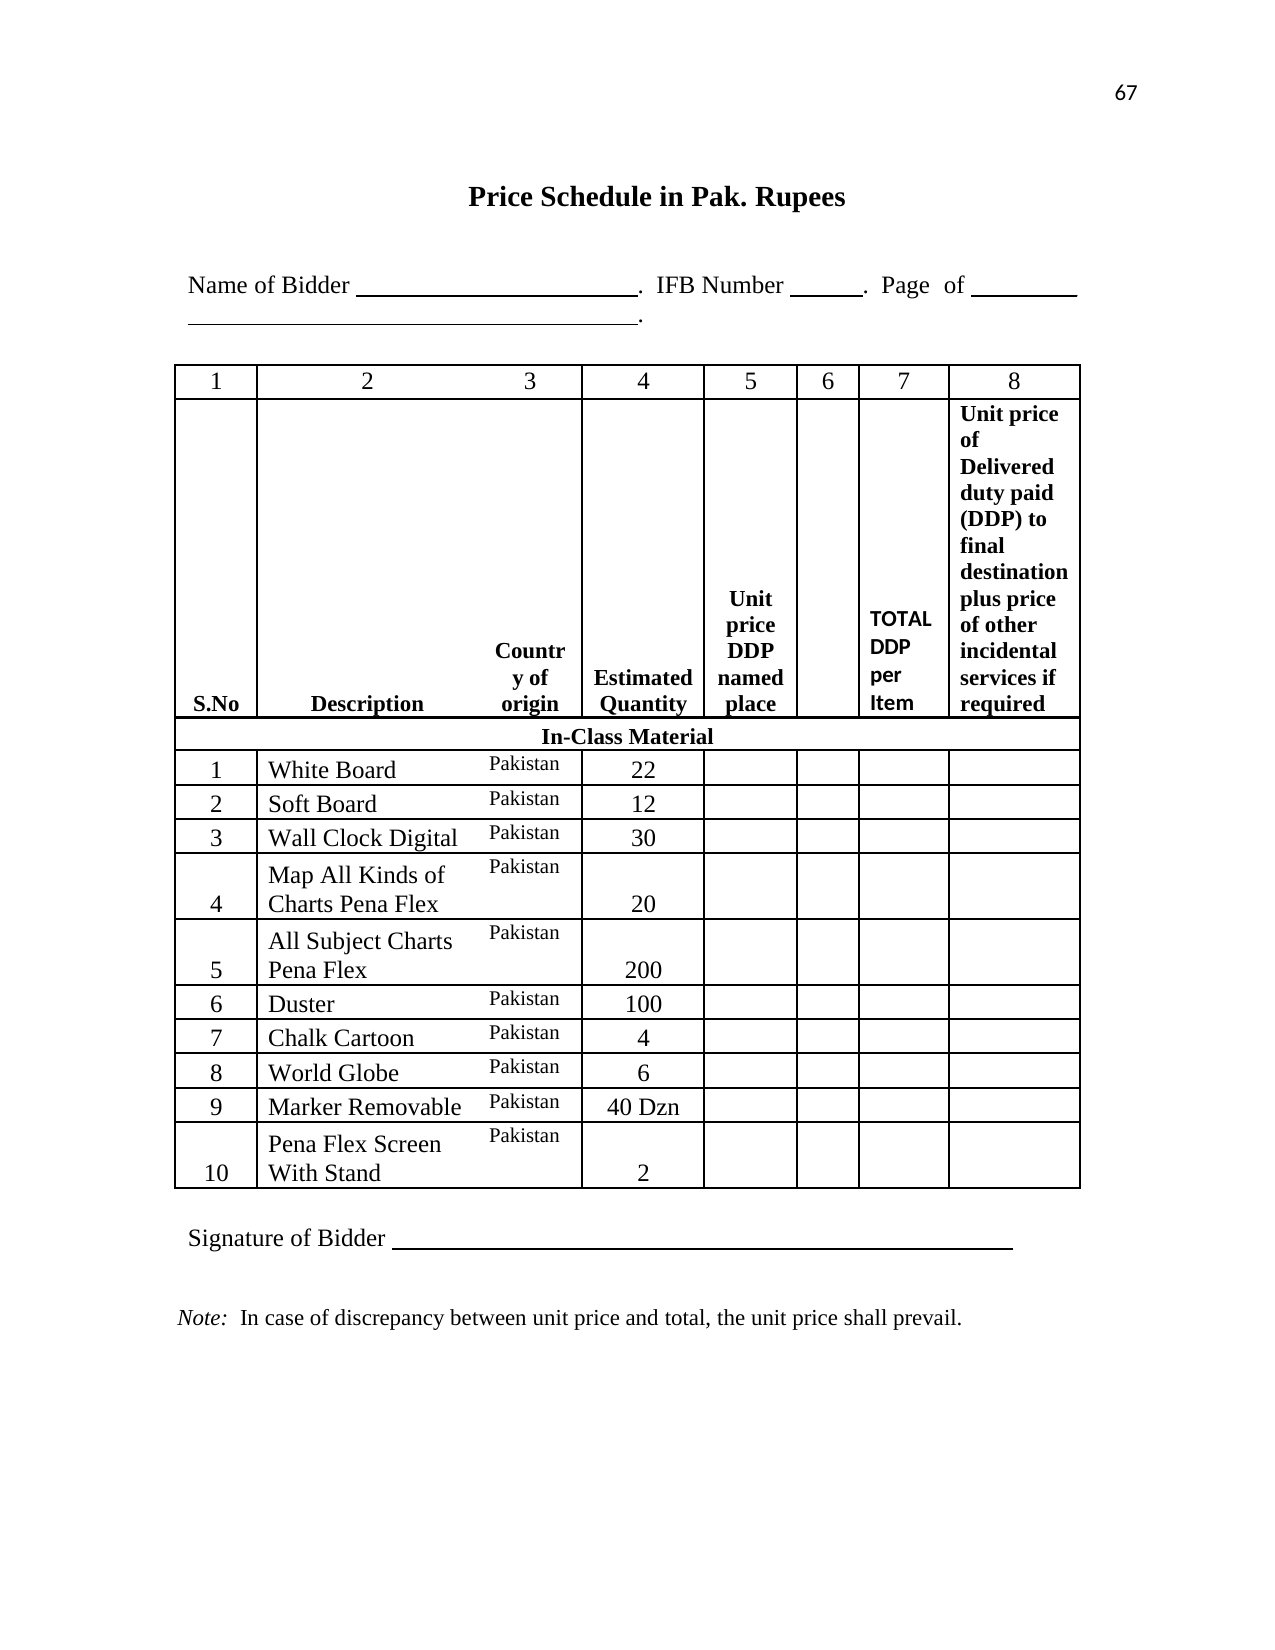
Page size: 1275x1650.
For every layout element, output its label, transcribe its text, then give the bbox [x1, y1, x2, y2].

table_cell [798, 854, 858, 918]
table_cell 7 [176, 1020, 256, 1052]
table_cell [860, 854, 948, 918]
table_cell All Subject Charts Pena Flex [258, 920, 478, 983]
table_cell [705, 854, 796, 918]
table_cell Pakistan [478, 786, 581, 818]
table_cell 20 [583, 854, 703, 918]
table_cell [798, 1089, 858, 1121]
table_header 1 [176, 366, 256, 398]
text Signature of Bidder [188, 1223, 1137, 1251]
table_cell 1 [176, 751, 256, 783]
table_header 8 [950, 366, 1079, 398]
table_cell [860, 1089, 948, 1121]
table_cell [950, 1123, 1079, 1187]
table_cell [798, 1054, 858, 1087]
table_cell [950, 986, 1079, 1018]
text Note: In case of discrepancy between unit price and total, the unit price shall prevail. [177, 1304, 1137, 1330]
table_cell Description [258, 400, 478, 716]
table_cell Pakistan [478, 751, 581, 783]
table_cell Wall Clock Digital [258, 820, 478, 852]
table_header 6 [798, 366, 858, 398]
table_cell [705, 786, 796, 818]
table_cell [950, 854, 1079, 918]
table_cell Pakistan [478, 1123, 581, 1187]
table_cell [860, 986, 948, 1018]
table_cell In-Class Material [176, 719, 1079, 749]
table_cell White Board [258, 751, 478, 783]
table_cell Map All Kinds of Charts Pena Flex [258, 854, 478, 918]
table_cell 9 [176, 1089, 256, 1121]
table_cell Pakistan [478, 920, 581, 983]
table_cell 3 [176, 820, 256, 852]
table_cell 10 [176, 1123, 256, 1187]
table_cell World Globe [258, 1054, 478, 1087]
table_cell [860, 751, 948, 783]
table_cell 100 [583, 986, 703, 1018]
table_cell 5 [176, 920, 256, 983]
table_cell [860, 1020, 948, 1052]
table_cell [950, 1020, 1079, 1052]
table_cell [860, 786, 948, 818]
table_cell 8 [176, 1054, 256, 1087]
table_cell [798, 400, 858, 716]
table_cell [950, 1089, 1079, 1121]
table_cell [705, 820, 796, 852]
table_cell Unit price DDP named place [705, 400, 796, 716]
table_header 2 [258, 366, 478, 398]
table_cell [950, 820, 1079, 852]
table_cell [860, 920, 948, 983]
table_header 3 [478, 366, 581, 398]
table_cell Soft Board [258, 786, 478, 818]
table_cell 6 [176, 986, 256, 1018]
table_cell [950, 1054, 1079, 1087]
table_header 7 [860, 366, 948, 398]
table_cell Pakistan [478, 1089, 581, 1121]
table_cell [950, 920, 1079, 983]
table_cell [798, 986, 858, 1018]
table_cell [798, 820, 858, 852]
table_cell 12 [583, 786, 703, 818]
table_cell [705, 1123, 796, 1187]
table_cell Estimated Quantity [583, 400, 703, 716]
table_cell 22 [583, 751, 703, 783]
table_cell [950, 751, 1079, 783]
table_cell S.No [176, 400, 256, 716]
table_cell [705, 1020, 796, 1052]
table_cell [798, 920, 858, 983]
text Price Schedule in Pak. Rupees [468, 179, 1137, 213]
table_cell Pakistan [478, 820, 581, 852]
table_cell Duster [258, 986, 478, 1018]
table_cell Pakistan [478, 854, 581, 918]
table_cell [705, 751, 796, 783]
table_cell [860, 1054, 948, 1087]
table_cell [705, 986, 796, 1018]
table_cell 40 Dzn [583, 1089, 703, 1121]
table_cell TOTAL DDP per Item [860, 400, 948, 716]
table_cell 6 [583, 1054, 703, 1087]
table_cell [705, 920, 796, 983]
table_cell [798, 786, 858, 818]
table_cell [798, 751, 858, 783]
table_cell Pakistan [478, 1020, 581, 1052]
table_cell Country of origin [478, 400, 581, 716]
table_cell 4 [176, 854, 256, 918]
table_cell 200 [583, 920, 703, 983]
table_cell [950, 786, 1079, 818]
table_cell 30 [583, 820, 703, 852]
table_cell Pakistan [478, 986, 581, 1018]
table_cell [860, 820, 948, 852]
table_cell [798, 1020, 858, 1052]
table_header 5 [705, 366, 796, 398]
table_cell 2 [583, 1123, 703, 1187]
table_cell Pakistan [478, 1054, 581, 1087]
table_cell Chalk Cartoon [258, 1020, 478, 1052]
table_cell 4 [583, 1020, 703, 1052]
table_cell [705, 1089, 796, 1121]
table_cell [798, 1123, 858, 1187]
table_cell [860, 1123, 948, 1187]
table_cell [705, 1054, 796, 1087]
table_cell Marker Removable [258, 1089, 478, 1121]
table_cell 2 [176, 786, 256, 818]
table_cell Unit price of Delivered duty paid (DDP) to final destination plus price of other incidental services if required [950, 400, 1079, 716]
table_cell Pena Flex Screen With Stand [258, 1123, 478, 1187]
text Name of Bidder . IFB Number . Page of ______ . [188, 270, 1137, 327]
table_header 4 [583, 366, 703, 398]
